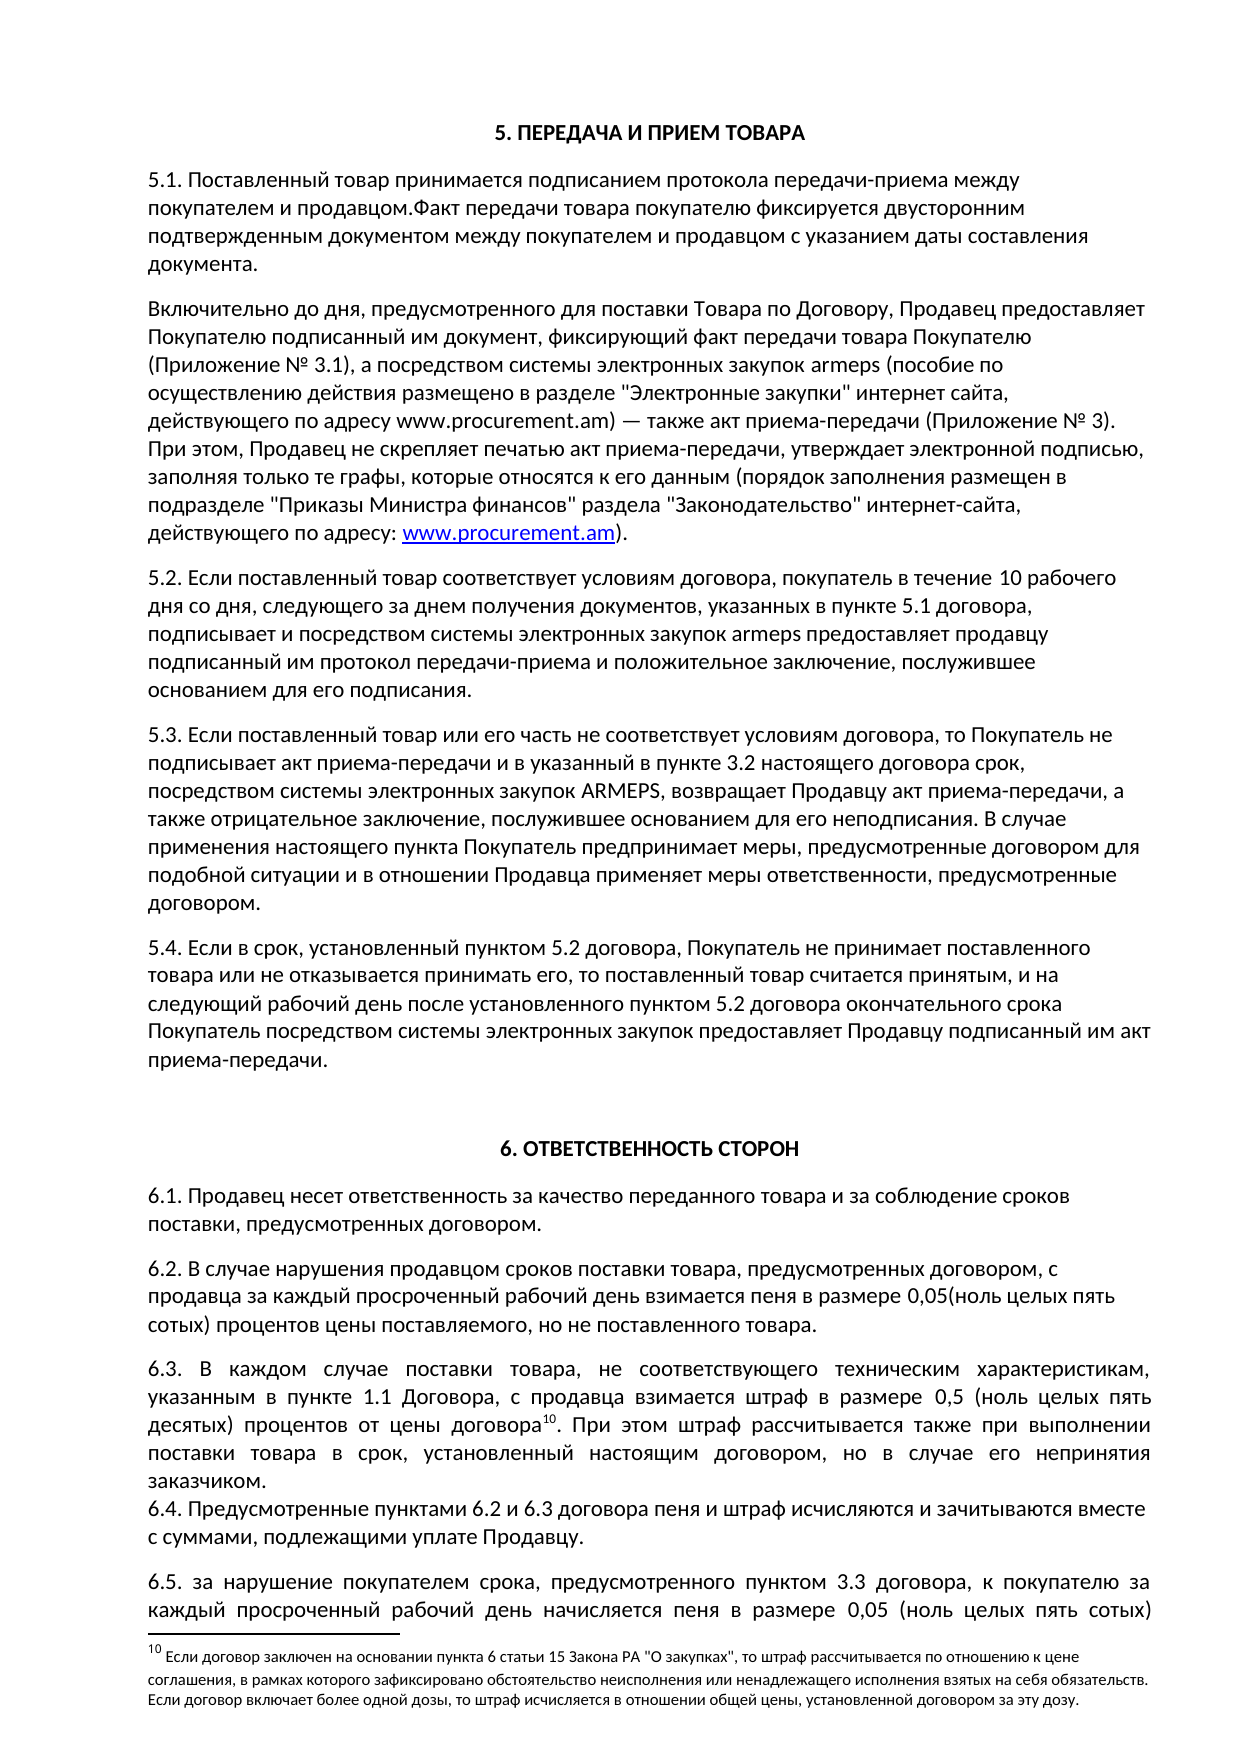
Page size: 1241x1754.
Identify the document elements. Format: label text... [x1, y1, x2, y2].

text 5.3. Если поставленный товар или его часть не соответствует условиям договора, то Покупатель не подписывает акт приема-передачи и в указанный в пункте 3.2 настоящего договора срок, посредством системы электронных закупок ARMEPS, возвращает Продавцу акт приема-передачи, а также отрицательное заключение, послужившее основанием для его неподписания. В случае применения настоящего пункта Покупатель предпринимает меры, предусмотренные договором для подобной ситуации и в отношении Продавца применяет меры ответственности, предусмотренные договором. [148, 720, 1152, 916]
text 5.1. Поставленный товар принимается подписанием протокола передачи-приема между покупателем и продавцом.Факт передачи товара покупателю фиксируется двусторонним подтвержденным документом между покупателем и продавцом с указанием даты составления документа. [148, 165, 1152, 277]
text 6.2. В случае нарушения продавцом сроков поставки товара, предусмотренных договором, с продавца за каждый просроченный рабочий день взимается пеня в размере 0,05(ноль целых пять сотых) процентов цены поставляемого, но не поставленного товара. [148, 1254, 1152, 1338]
list 6.3. В каждом случае поставки товара, не соответствующего техническим характеристикам, указанным в пункте 1.1 Договора, с продавца взимается штраф в размере 0,5 (ноль целых пять десятых) процентов от цены договора. При этом штраф рассчитывается также при выполнении поставки товара в срок, установленный настоящим договором, но в случае его непринятия заказчиком. [148, 1354, 1152, 1494]
text 5.4. Если в срок, установленный пунктом 5.2 договора, Покупатель не принимает поставленного товара или не отказывается принимать его, то поставленный товар считается принятым, и на следующий рабочий день после установленного пунктом 5.2 договора окончательного срока Покупатель посредством системы электронных закупок предоставляет Продавцу подписанный им акт приема-передачи. [148, 933, 1152, 1073]
text Включительно до дня, предусмотренного для поставки Товара по Договору, Продавец предоставляет Покупателю подписанный им документ, фиксирующий факт передачи товара Покупателю (Приложение № 3.1), а посредством системы электронных закупок armeps (пособие по осуществлению действия размещено в разделе "Электронные закупки" интернет сайта, действующего по адресу www.procurement.am) — также акт приема-передачи (Приложение № 3). При этом, Продавец не скрепляет печатью акт приема-передачи, утверждает электронной подписью, заполняя только те графы, которые относятся к его данным (порядок заполнения размещен в подразделе "Приказы Министра финансов" раздела "Законодательство" интернет-сайта, действующего по адресу: www.procurement.am). [148, 294, 1152, 546]
text 6.4. Предусмотренные пунктами 6.2 и 6.3 договора пеня и штраф исчисляются и зачитываются вместе с суммами, подлежащими уплате Продавцу. [148, 1494, 1152, 1551]
text 6. ОТВЕТСТВЕННОСТЬ СТОРОН [148, 1134, 1152, 1162]
text 5.2. Если поставленный товар соответствует условиям договора, покупатель в течение 10 рабочего дня со дня, следующего за днем получения документов, указанных в пункте 5.1 договора, подписывает и посредством системы электронных закупок armeps предоставляет продавцу подписанный им протокол передачи-приема и положительное заключение, послужившее основанием для его подписания. [148, 563, 1152, 703]
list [148, 1567, 1152, 1623]
text 5. ПЕРЕДАЧА И ПРИЕМ ТОВАРА [148, 118, 1152, 147]
text 6.1. Продавец несет ответственность за качество переданного товара и за соблюдение сроков поставки, предусмотренных договором. [148, 1181, 1152, 1237]
